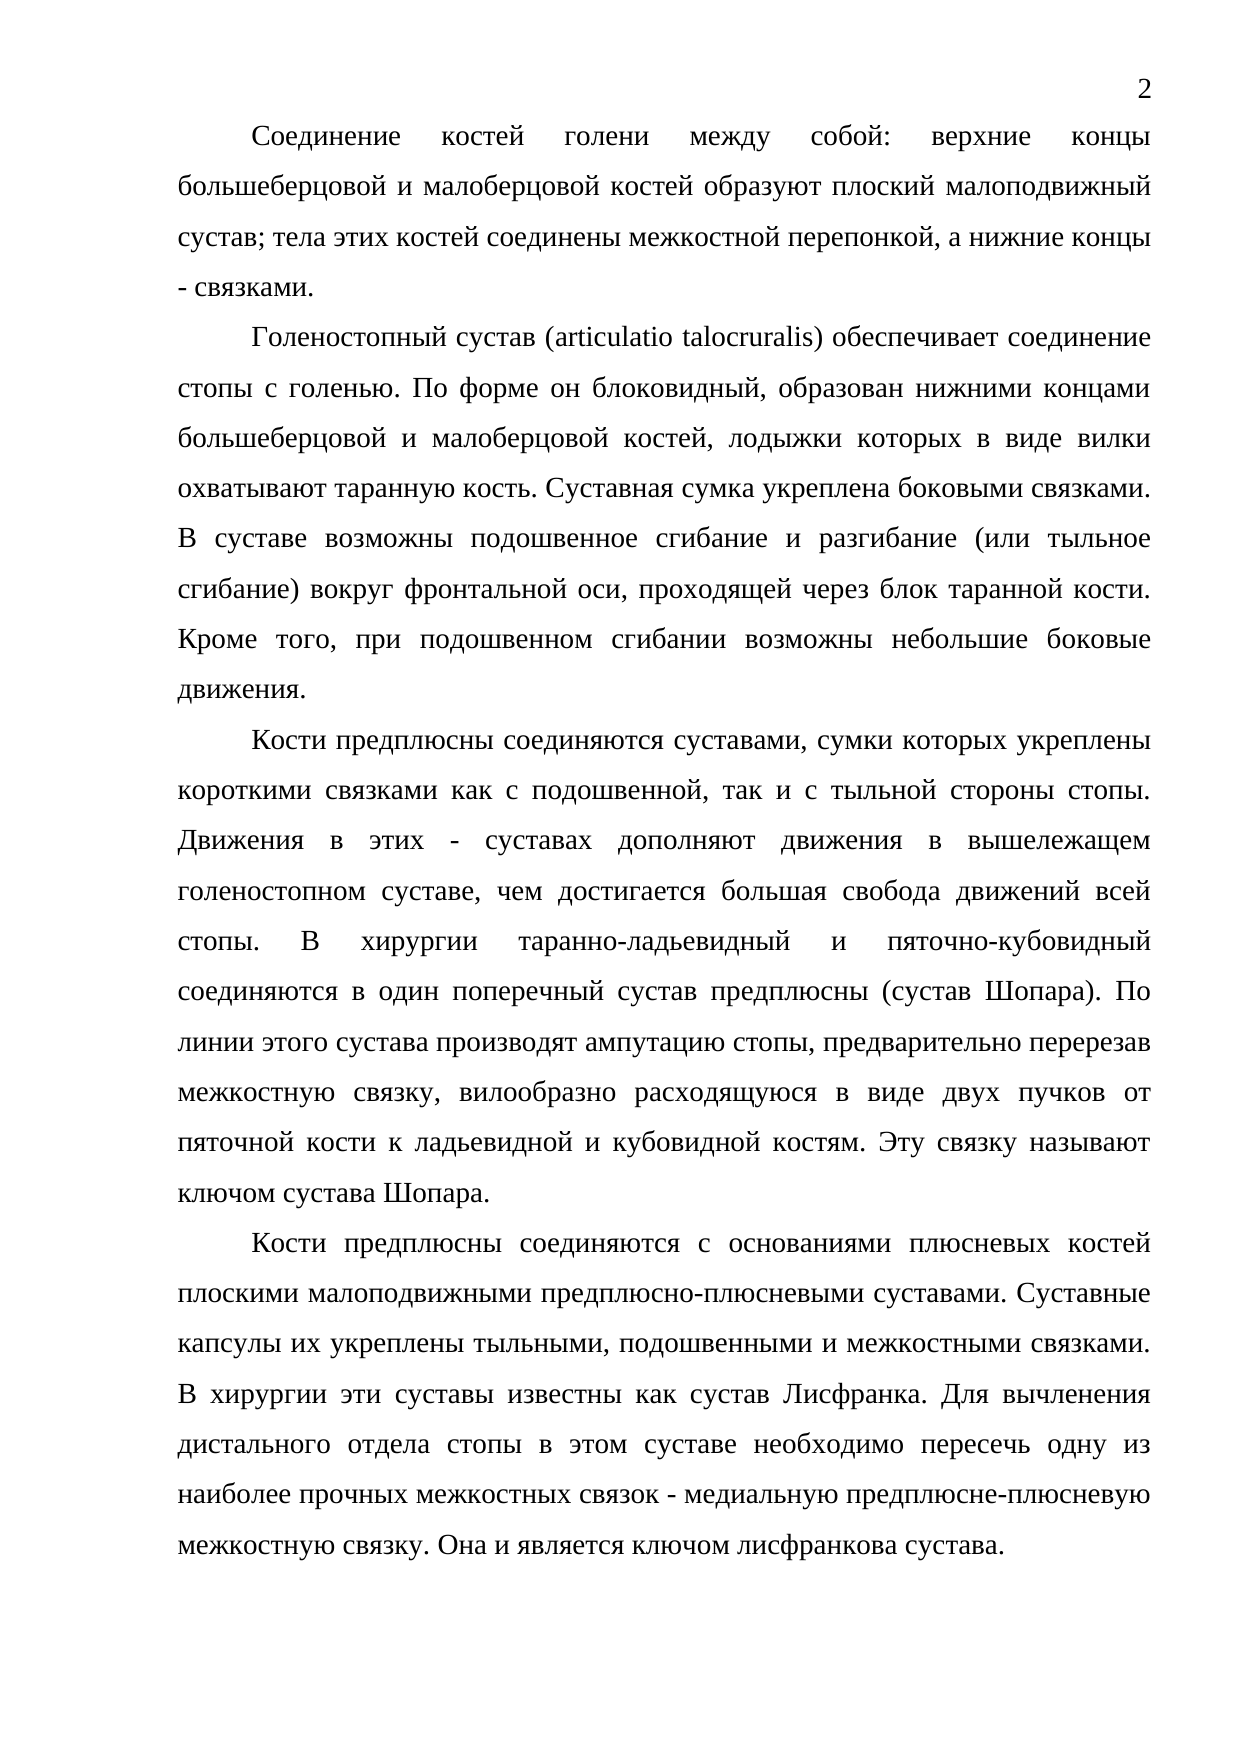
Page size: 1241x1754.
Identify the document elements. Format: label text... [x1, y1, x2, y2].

text Кости предплюсны соединяются суставами, сумки которых укреплены короткими связками как с подошвенной, так и с тыльной стороны стопы. Движения в этих - суставах дополняют движения в вышележащем голеностопном суставе, чем достигается большая свобода движений всей стопы. В хирургии таранно-ладьевидный и пяточно-кубовидный соединяются в один поперечный сустав предплюсны (сустав Шопара). По линии этого сустава производят ампутацию стопы, предварительно перерезав межкостную связку, вилообразно расходящуюся в виде двух пучков от пяточной кости к ладьевидной и кубовидной костям. Эту связку называют ключом сустава Шопара. [177, 722, 1152, 1208]
text Кости предплюсны соединяются с основаниями плюсневых костей плоскими малоподвижными предплюсно-плюсневыми суставами. Суставные капсулы их укреплены тыльными, подошвенными и межкостными связками. В хирургии эти суставы известны как сустав Лисфранка. Для вычленения дистального отдела стопы в этом суставе необходимо пересечь одну из наиболее прочных межкостных связок - медиальную предплюсне-плюсневую межкостную связку. Она и является ключом лисфранкова сустава. [177, 1225, 1152, 1560]
text Голеностопный сустав (articulatio talocruralis) обеспечивает соединение стопы с голенью. По форме он блоковидный, образован нижними концами большеберцовой и малоберцовой костей, лодыжки которых в виде вилки охватывают таранную кость. Суставная сумка укреплена боковыми связками. В суставе возможны подошвенное сгибание и разгибание (или тыльное сгибание) вокруг фронтальной оси, проходящей через блок таранной кости. Кроме того, при подошвенном сгибании возможны небольшие боковые движения. [177, 319, 1152, 705]
text Соединение костей голени между собой: верхние концы большеберцовой и малоберцовой костей образуют плоский малоподвижный сустав; тела этих костей соединены межкостной перепонкой, а нижние концы - связками. [177, 118, 1152, 303]
